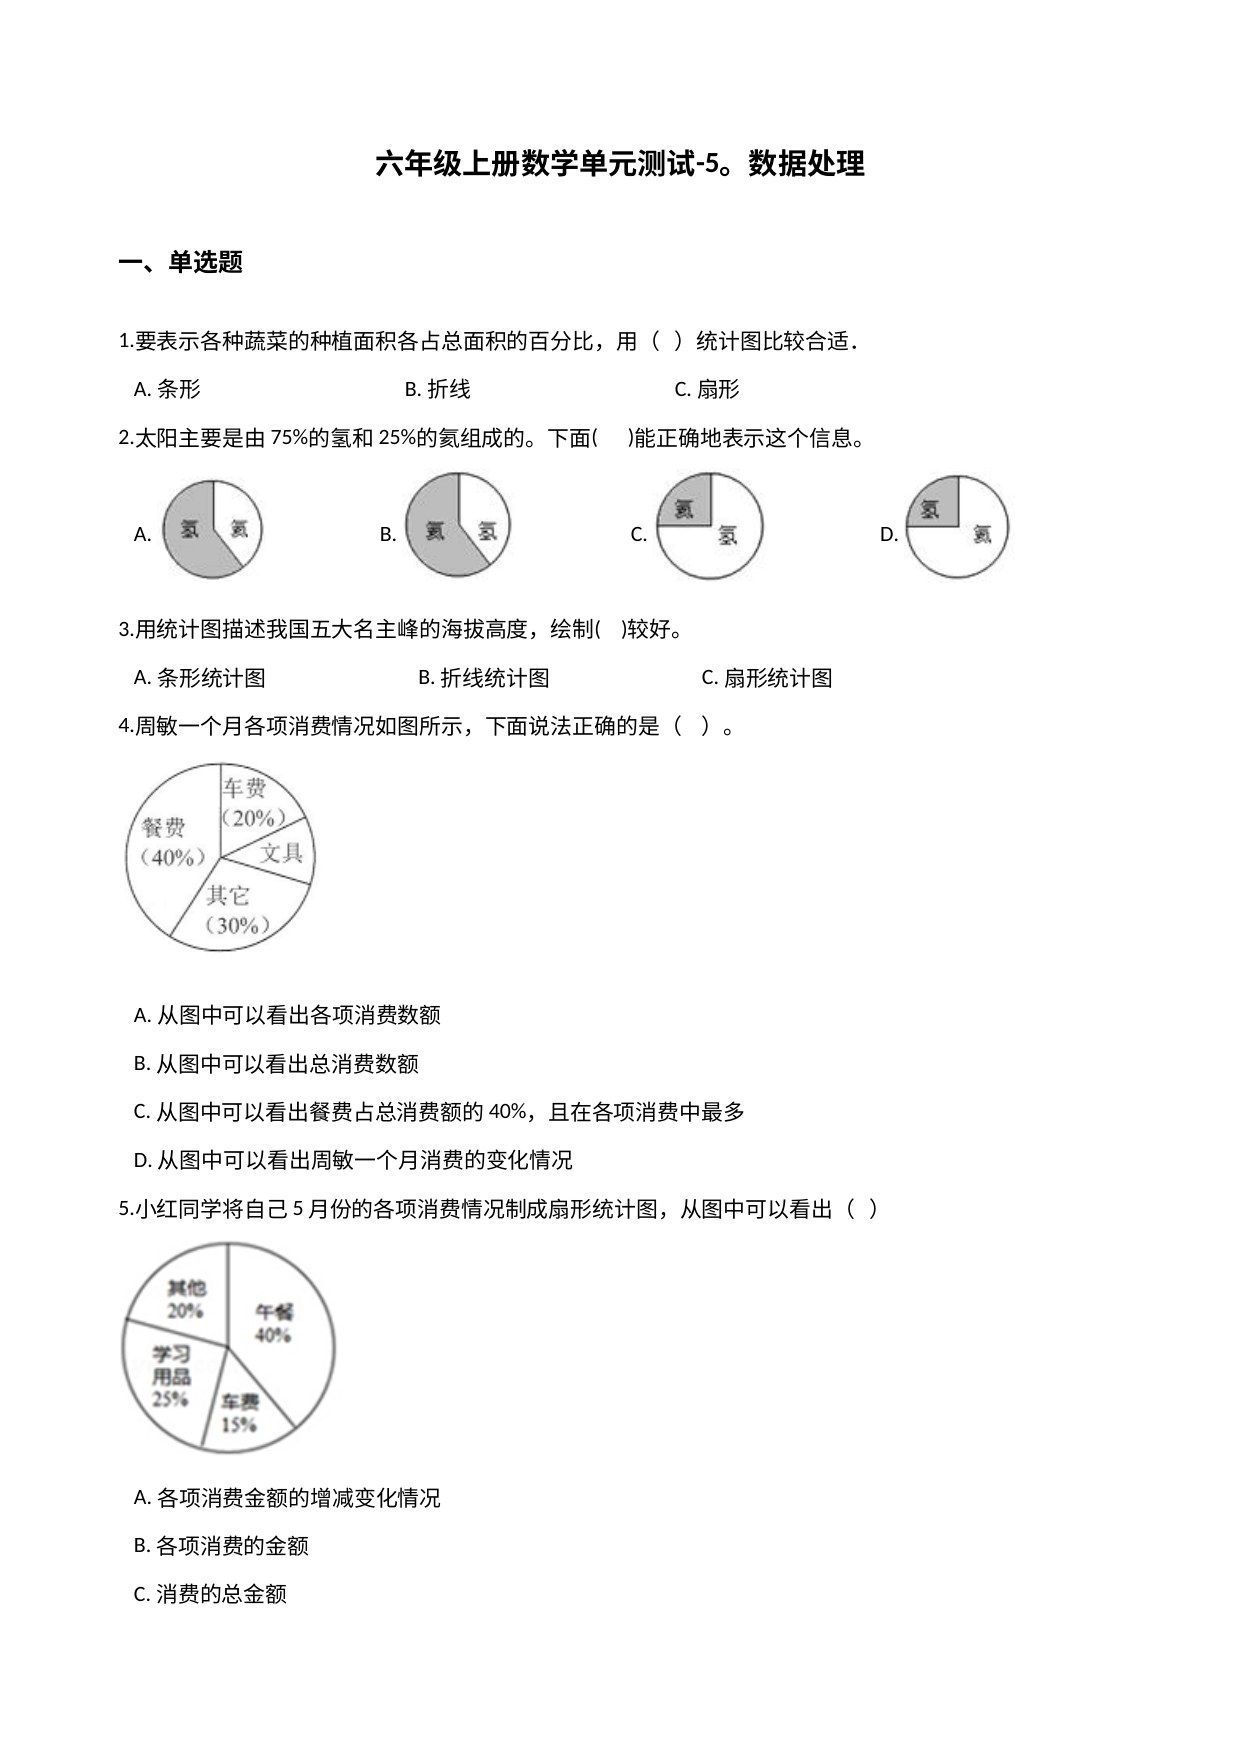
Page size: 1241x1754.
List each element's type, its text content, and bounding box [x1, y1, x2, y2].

text 2.太阳主要是由75%的氢和25%的氦组成的。下面( )能正确地表示这个信息。 [118, 420, 1122, 453]
text B. 各项消费的金额 [134, 1529, 1122, 1561]
text 5.小红同学将自己5月份的各项消费情况制成扇形统计图，从图中可以看出（ ） [118, 1191, 1122, 1224]
picture [157, 476, 267, 583]
picture [652, 468, 767, 583]
picture [401, 468, 518, 583]
text 3.用统计图描述我国五大名主峰的海拔高度，绘制( )较好。 [118, 612, 1122, 644]
picture [903, 471, 1015, 583]
text 六年级上册数学单元测试-5。数据处理 [118, 129, 1122, 194]
text 1.要表示各种蔬菜的种植面积各占总面积的百分比，用（ ）统计图比较合适． [118, 324, 1122, 356]
text A. 条形统计图 B. 折线统计图 C. 扇形统计图 [134, 660, 1122, 693]
text A. 从图中可以看出各项消费数额 [134, 998, 1122, 1030]
text 一、单选题 [118, 228, 1122, 293]
picture [123, 757, 324, 961]
text 4.周敏一个月各项消费情况如图所示，下面说法正确的是（ ）。 [118, 709, 1122, 741]
text A. 条形 B. 折线 C. 扇形 [134, 372, 1122, 404]
picture [118, 1239, 344, 1460]
text C. 消费的总金额 [134, 1577, 1122, 1609]
text A. 各项消费金额的增减变化情况 [134, 1480, 1122, 1513]
text B. 从图中可以看出总消费数额 [134, 1046, 1122, 1079]
text C. 从图中可以看出餐费占总消费额的40%，且在各项消费中最多 [134, 1094, 1122, 1127]
text D. 从图中可以看出周敏一个月消费的变化情况 [134, 1143, 1122, 1175]
